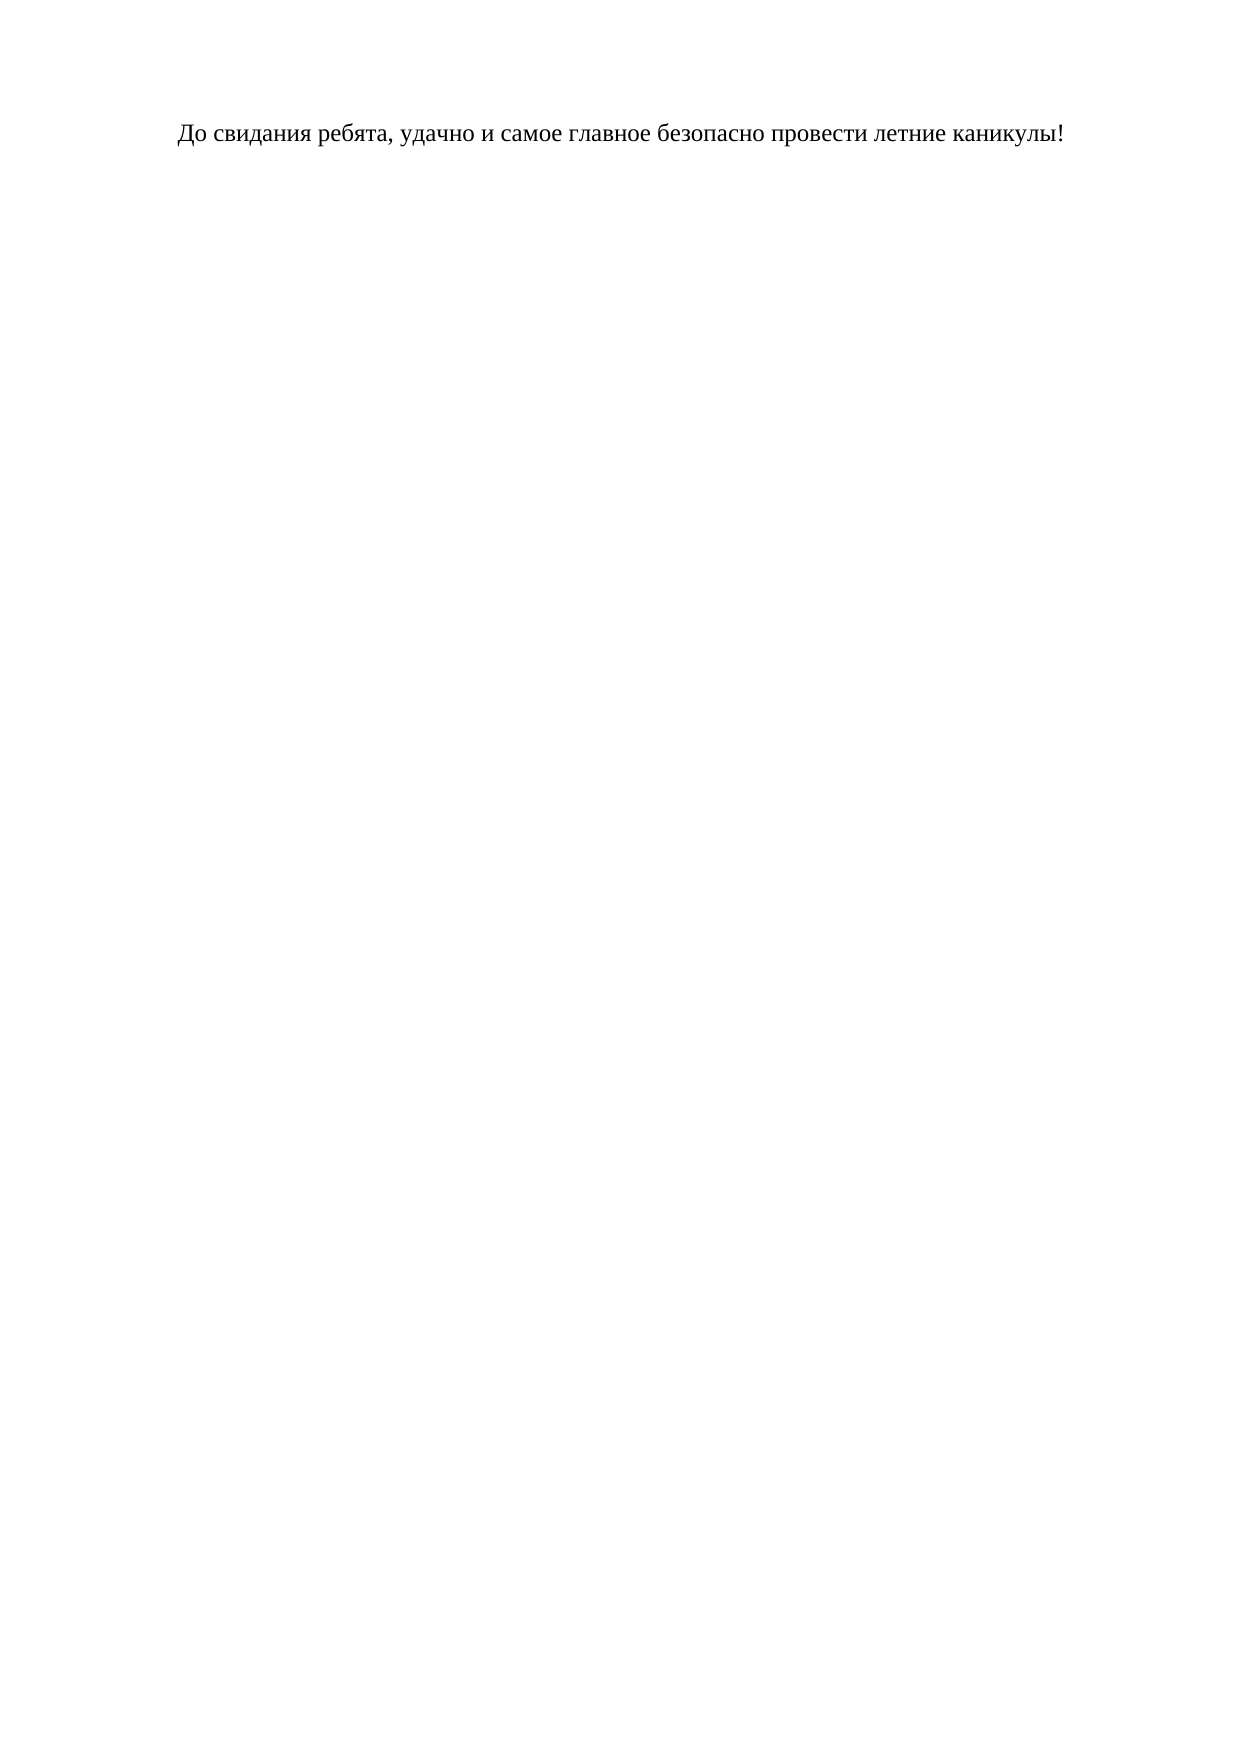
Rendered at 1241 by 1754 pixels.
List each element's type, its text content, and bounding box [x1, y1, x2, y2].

text До свидания ребята, удачно и самое главное безопасно провести летние каникулы! [177, 118, 1152, 147]
